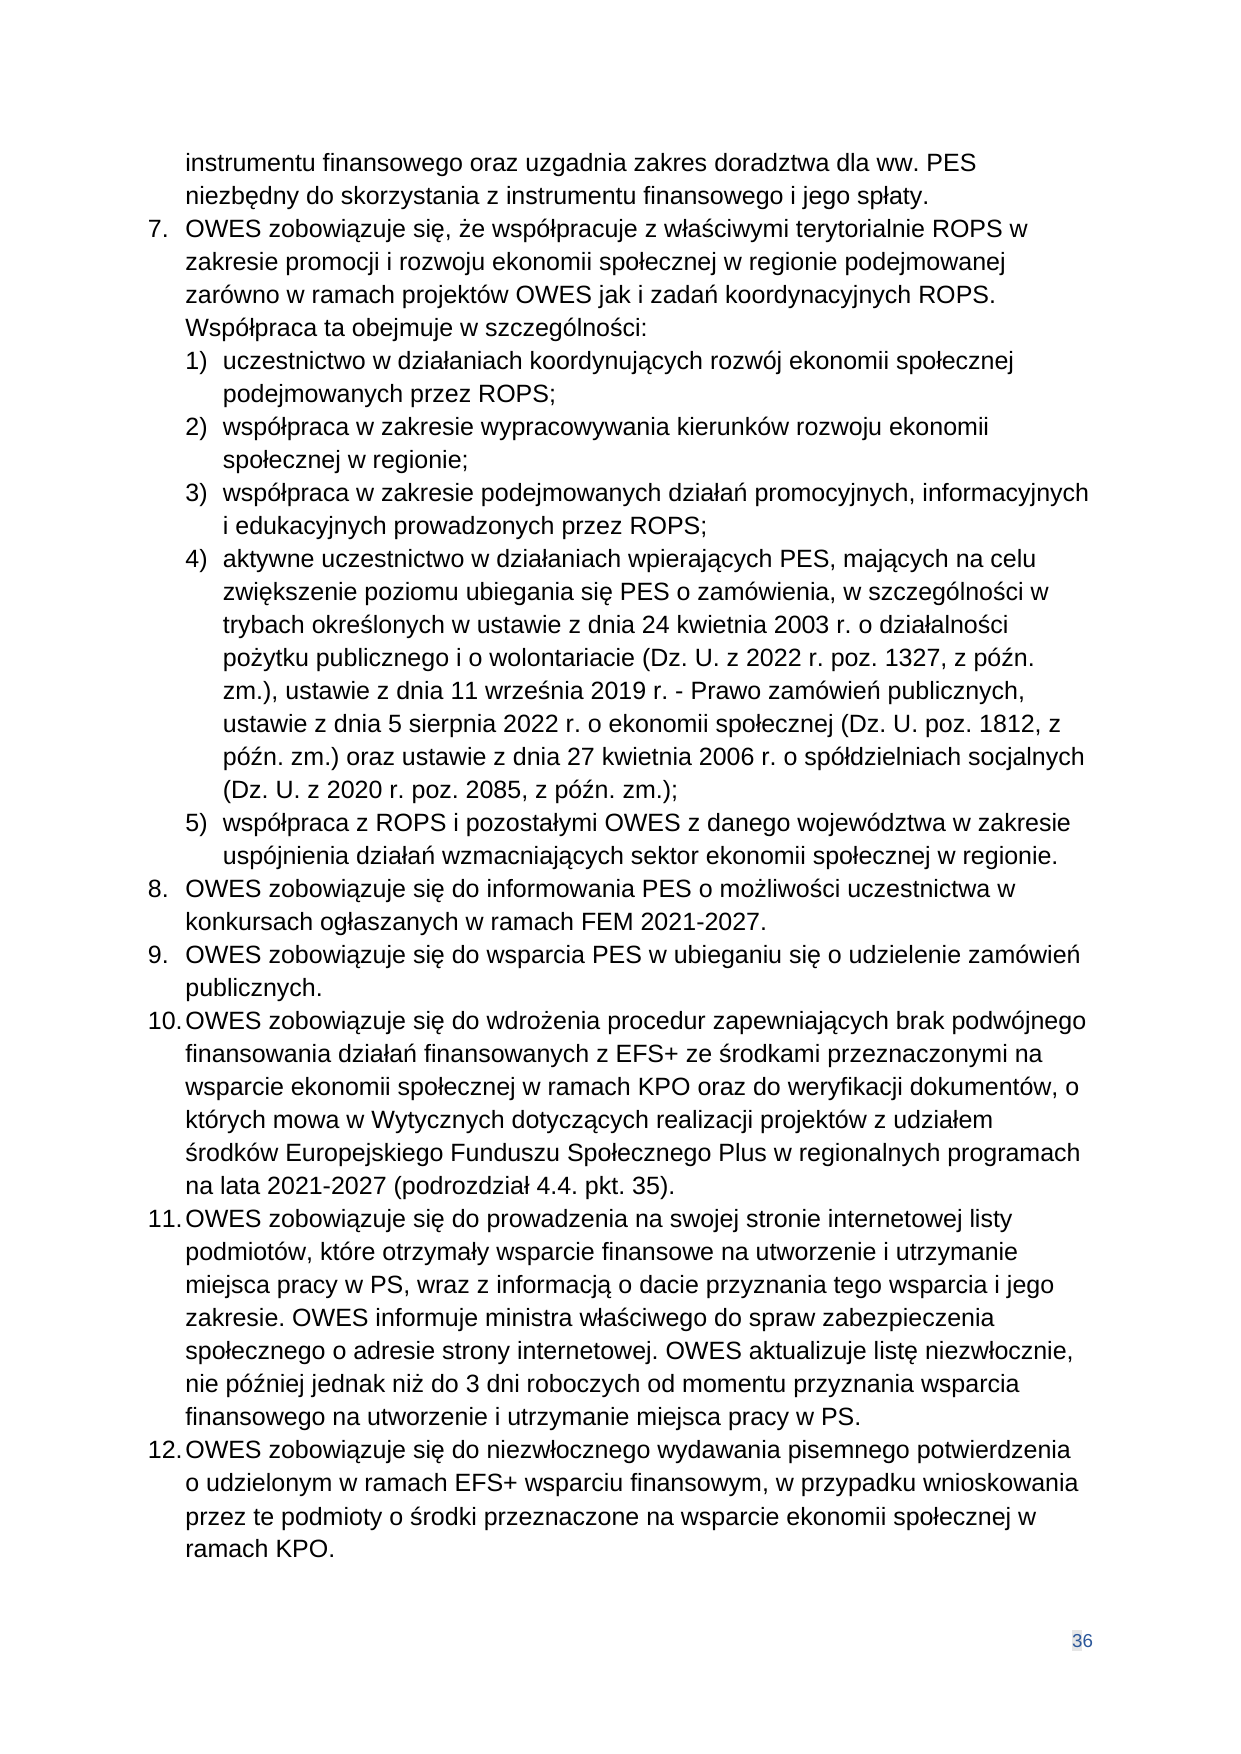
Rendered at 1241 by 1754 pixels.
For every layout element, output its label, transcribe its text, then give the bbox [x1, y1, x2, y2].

list OWES zobowiązuje się do informowania PES o możliwości uczestnictwa w konkursach ogłaszanych w ramach FEM 2021-2027. [148, 874, 1093, 936]
list OWES zobowiązuje się, że współpracuje z właściwymi terytorialnie ROPS w zakresie promocji i rozwoju ekonomii społecznej w regionie podejmowanej zarówno w ramach projektów OWES jak i zadań koordynacyjnych ROPS. Współpraca ta obejmuje w szczególności: [148, 214, 1093, 341]
list współpraca z ROPS i pozostałymi OWES z danego województwa w zakresie uspójnienia działań wzmacniających sektor ekonomii społecznej w regionie. [185, 808, 1093, 870]
list OWES zobowiązuje się do niezwłocznego wydawania pisemnego potwierdzenia o udzielonym w ramach EFS+ wsparciu finansowym, w przypadku wnioskowania przez te podmioty o środki przeznaczone na wsparcie ekonomii społecznej w ramach KPO. [148, 1435, 1093, 1563]
list OWES zobowiązuje się do wsparcia PES w ubieganiu się o udzielenie zamówień publicznych. [148, 940, 1093, 1002]
list współpraca w zakresie wypracowywania kierunków rozwoju ekonomii społecznej w regionie; [185, 412, 1093, 473]
list OWES zobowiązuje się do wdrożenia procedur zapewniających brak podwójnego finansowania działań finansowanych z EFS+ ze środkami przeznaczonymi na wsparcie ekonomii społecznej w ramach KPO oraz do weryfikacji dokumentów, o których mowa w Wytycznych dotyczących realizacji projektów z udziałem środków Europejskiego Funduszu Społecznego Plus w regionalnych programach na lata 2021-2027 (podrozdział 4.4. pkt. 35). [148, 1006, 1093, 1200]
list OWES zobowiązuje się do prowadzenia na swojej stronie internetowej listy podmiotów, które otrzymały wsparcie finansowe na utworzenie i utrzymanie miejsca pracy w PS, wraz z informacją o dacie przyznania tego wsparcia i jego zakresie. OWES informuje ministra właściwego do spraw zabezpieczenia społecznego o adresie strony internetowej. OWES aktualizuje listę niezwłocznie, nie później jednak niż do 3 dni roboczych od momentu przyznania wsparcia finansowego na utworzenie i utrzymanie miejsca pracy w PS. [148, 1204, 1093, 1431]
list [148, 148, 1093, 209]
list współpraca w zakresie podejmowanych działań promocyjnych, informacyjnych i edukacyjnych prowadzonych przez ROPS; [185, 478, 1093, 539]
list aktywne uczestnictwo w działaniach wpierających PES, mających na celu zwiększenie poziomu ubiegania się PES o zamówienia, w szczególności w trybach określonych w ustawie z dnia 24 kwietnia 2003 r. o działalności pożytku publicznego i o wolontariacie (Dz. U. z 2022 r. poz. 1327, z późn. zm.), ustawie z dnia 11 września 2019 r. - Prawo zamówień publicznych, ustawie z dnia 5 sierpnia 2022 r. o ekonomii społecznej (Dz. U. poz. 1812, z późn. zm.) oraz ustawie z dnia 27 kwietnia 2006 r. o spółdzielniach socjalnych (Dz. U. z 2020 r. poz. 2085, z późn. zm.); [185, 544, 1093, 804]
list uczestnictwo w działaniach koordynujących rozwój ekonomii społecznej podejmowanych przez ROPS; [185, 346, 1093, 407]
